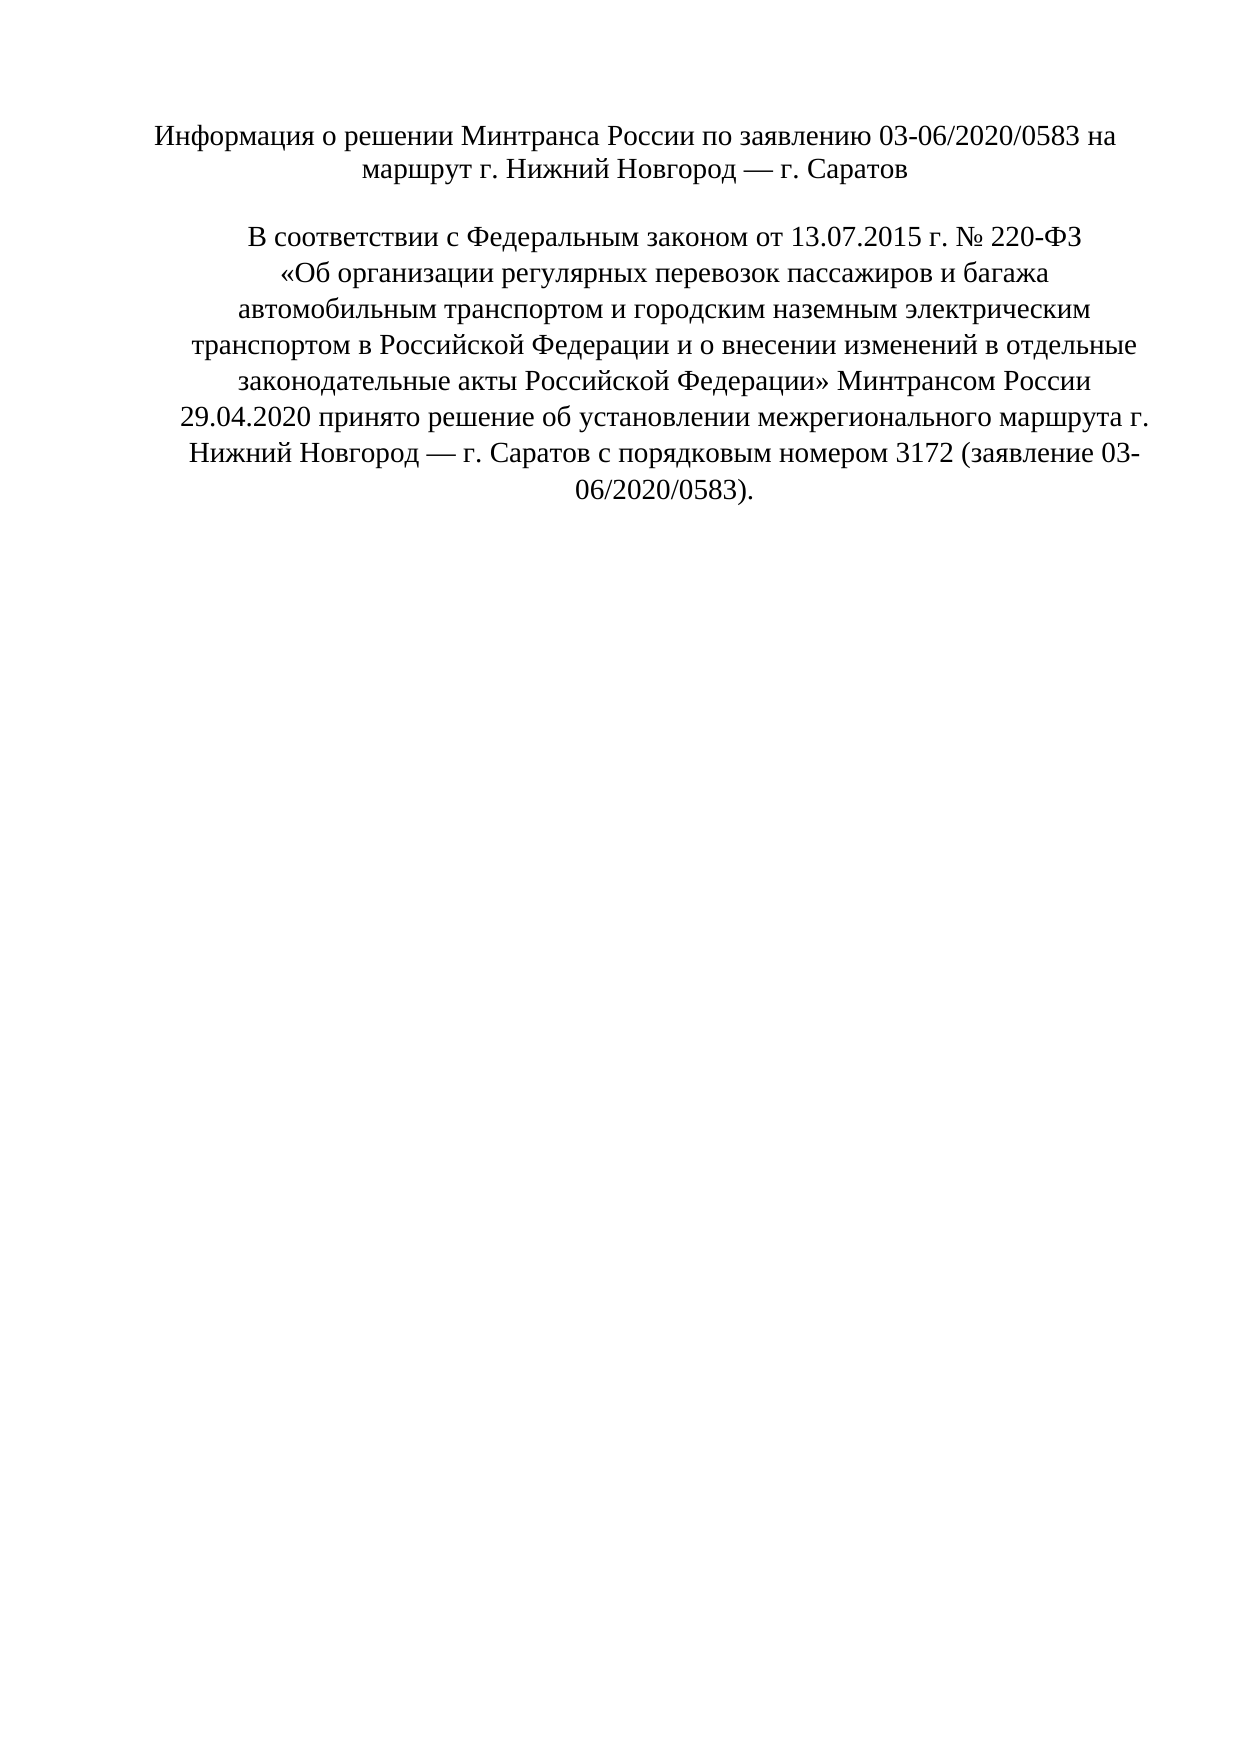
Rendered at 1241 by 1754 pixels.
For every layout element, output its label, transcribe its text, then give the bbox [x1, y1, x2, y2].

text В соответствии с Федеральным законом от 13.07.2015 г. № 220-ФЗ «Об организации регулярных перевозок пассажиров и багажа автомобильным транспортом и городским наземным электрическим транспортом в Российской Федерации и о внесении изменений в отдельные законодательные акты Российской Федерации» Минтрансом России 29.04.2020 принято решение об установлении межрегионального маршрута г. Нижний Новгород — г. Саратов с порядковым номером 3172 (заявление 03-06/2020/0583). [177, 219, 1152, 505]
text Информация о решении Минтранса России по заявлению 03-06/2020/0583 на маршрут г. Нижний Новгород — г. Саратов [118, 118, 1152, 185]
